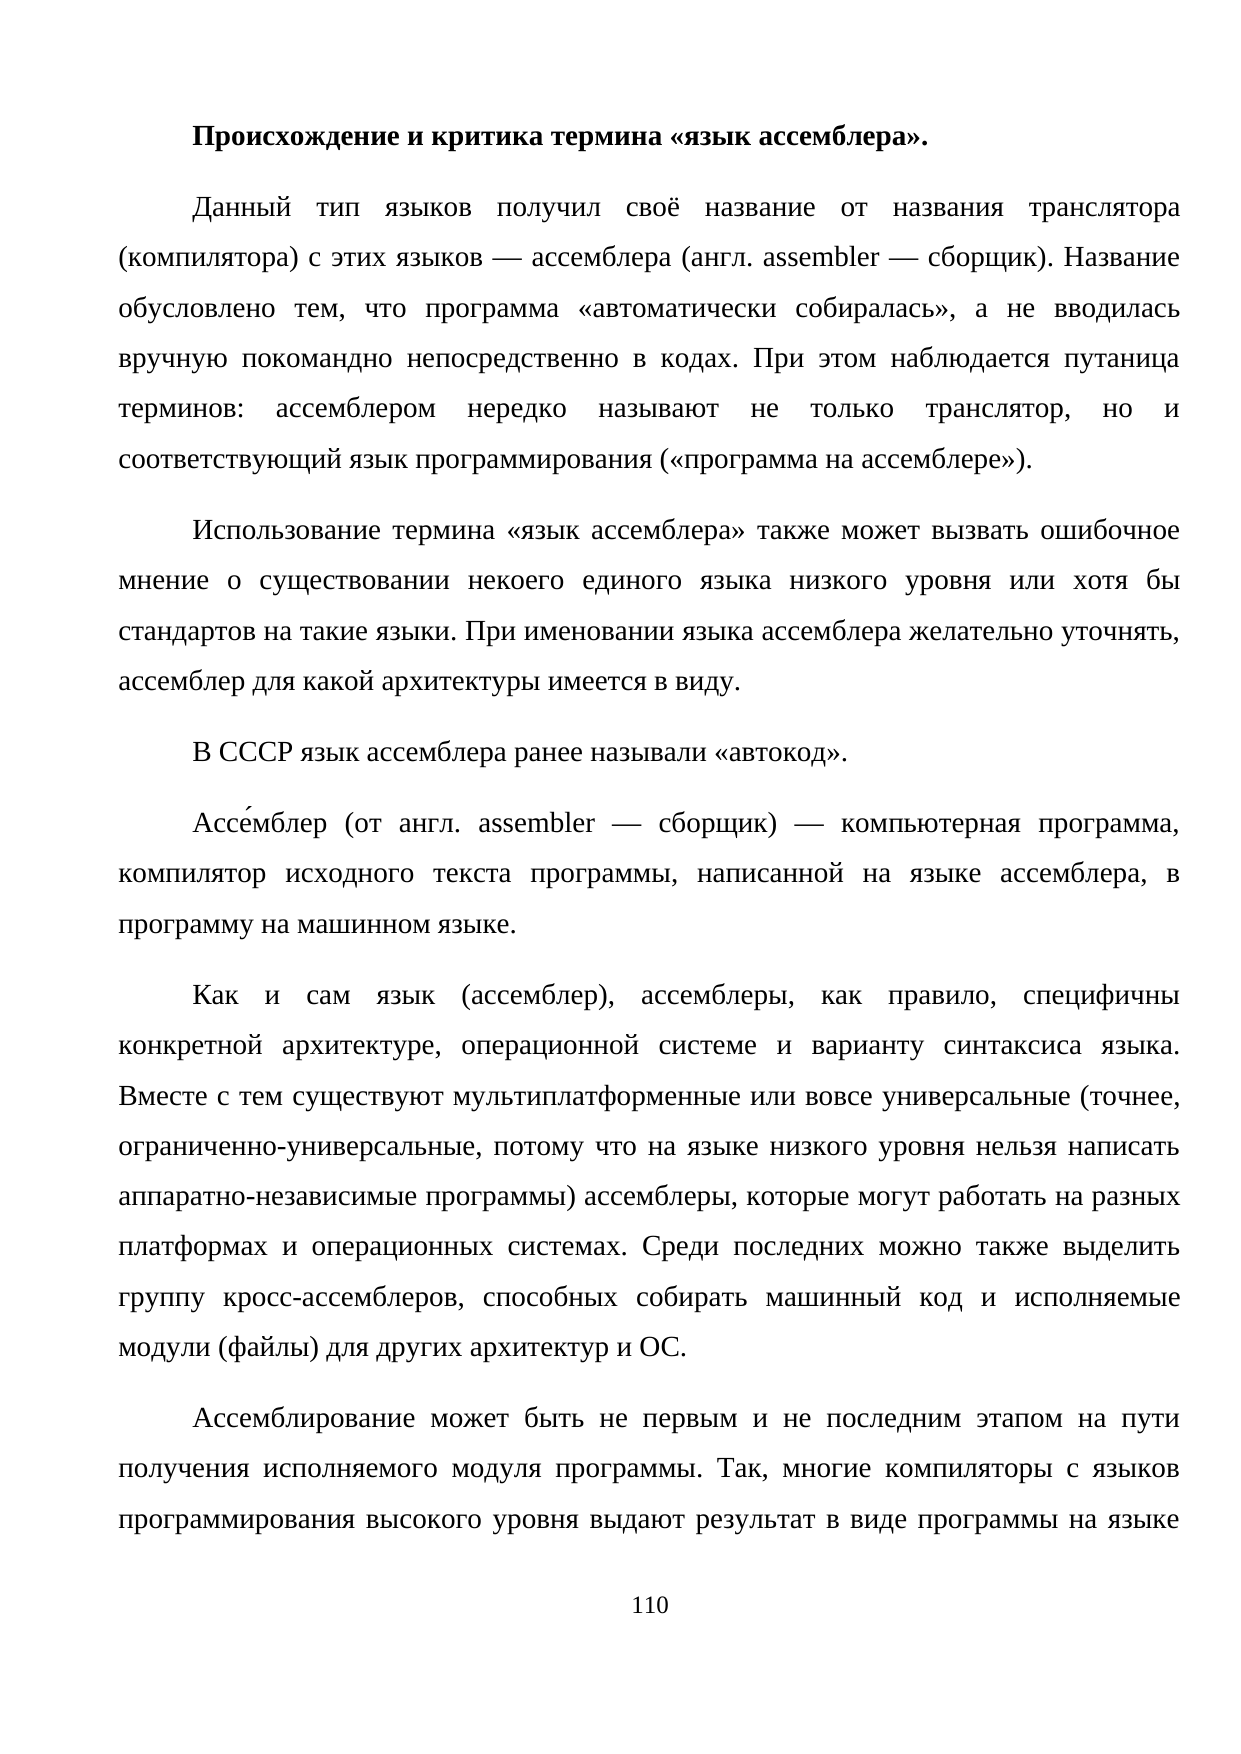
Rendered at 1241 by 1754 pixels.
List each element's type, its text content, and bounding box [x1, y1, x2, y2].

text Использование термина «язык ассемблера» также может вызвать ошибочное мнение о существовании некоего единого языка низкого уровня или хотя бы стандартов на такие языки. При именовании языка ассемблера желательно уточнять, ассемблер для какой архитектуры имеется в виду. [118, 512, 1181, 696]
text Происхождение и критика термина «язык ассемблера». [118, 118, 1181, 152]
text В СССР язык ассемблера ранее называли «автокод». [118, 734, 1181, 768]
text Как и сам язык (ассемблер), ассемблеры, как правило, специфичны конкретной архитектуре, операционной системе и варианту синтаксиса языка. Вместе с тем существуют мультиплатформенные или вовсе универсальные (точнее, ограниченно-универсальные, потому что на языке низкого уровня нельзя написать аппаратно-независимые программы) ассемблеры, которые могут работать на разных платформах и операционных системах. Среди последних можно также выделить группу кросс-ассемблеров, способных собирать машинный код и исполняемые модули (файлы) для других архитектур и ОС. [118, 977, 1181, 1363]
text Данный тип языков получил своё название от названия транслятора (компилятора) с этих языков — ассемблера (англ. assembler — сборщик). Название обусловлено тем, что программа «автоматически собиралась», а не вводилась вручную покомандно непосредственно в кодах. При этом наблюдается путаница терминов: ассемблером нередко называют не только транслятор, но и соответствующий язык программирования («программа на ассемблере»). [118, 189, 1181, 474]
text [118, 1400, 1181, 1534]
text Ассе́мблер (от англ. assembler — сборщик) — компьютерная программа, компилятор исходного текста программы, написанной на языке ассемблера, в программу на машинном языке. [118, 805, 1181, 939]
